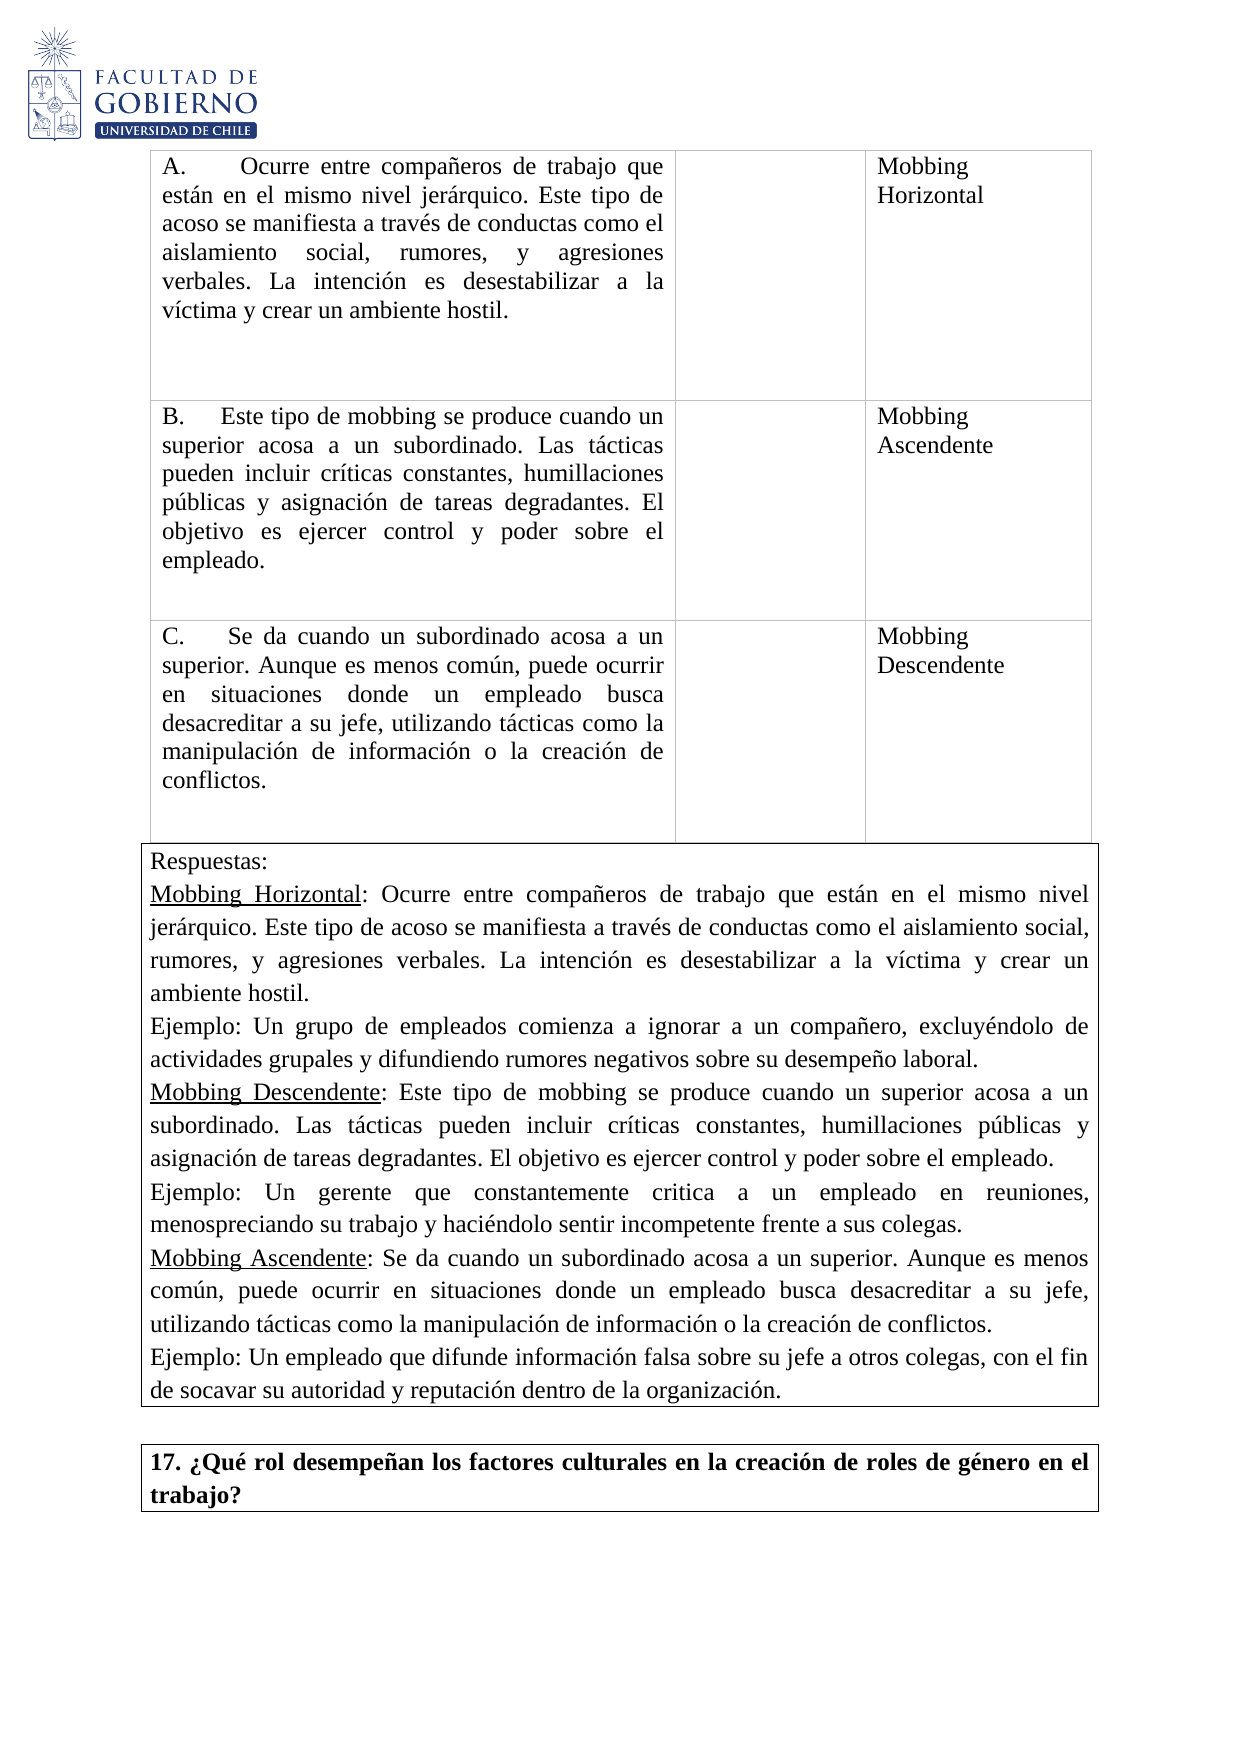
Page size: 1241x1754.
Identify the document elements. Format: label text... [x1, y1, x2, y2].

text Ejemplo: Un gerente que constantemente critica a un empleado en reuniones, menospreciando su trabajo y haciéndolo sentir incompetente frente a sus colegas. [142, 1173, 1098, 1238]
table_cell Mobbing Horizontal [866, 151, 1091, 400]
text Mobbing Ascendente: Se da cuando un subordinado acosa a un superior. Aunque es menos común, puede ocurrir en situaciones donde un empleado busca desacreditar a su jefe, utilizando tácticas como la manipulación de información o la creación de conflictos. [142, 1239, 1098, 1337]
text Ejemplo: Un grupo de empleados comienza a ignorar a un compañero, excluyéndolo de actividades grupales y difundiendo rumores negativos sobre su desempeño laboral. [142, 1008, 1098, 1073]
text Mobbing Horizontal: Ocurre entre compañeros de trabajo que están en el mismo nivel jerárquico. Este tipo de acoso se manifiesta a través de conductas como el aislamiento social, rumores, y agresiones verbales. La intención es desestabilizar a la víctima y crear un ambiente hostil. [142, 876, 1098, 1007]
table_cell Mobbing Ascendente [866, 401, 1091, 620]
table_cell C. Se da cuando un subordinado acosa a un superior. Aunque es menos común, puede ocurrir en situaciones donde un empleado busca desacreditar a su jefe, utilizando tácticas como la manipulación de información o la creación de conflictos. [151, 621, 675, 842]
table_cell [676, 151, 865, 400]
table_cell A. Ocurre entre compañeros de trabajo que están en el mismo nivel jerárquico. Este tipo de acoso se manifiesta a través de conductas como el aislamiento social, rumores, y agresiones verbales. La intención es desestabilizar a la víctima y crear un ambiente hostil. [151, 151, 675, 400]
text Mobbing Descendente: Este tipo de mobbing se produce cuando un superior acosa a un subordinado. Las tácticas pueden incluir críticas constantes, humillaciones públicas y asignación de tareas degradantes. El objetivo es ejercer control y poder sobre el empleado. [142, 1074, 1098, 1172]
text Respuestas: [142, 844, 1098, 875]
text 17. ¿Qué rol desempeñan los factores culturales en la creación de roles de género en el trabajo? [142, 1445, 1098, 1511]
table_cell [676, 401, 865, 620]
text Ejemplo: Un empleado que difunde información falsa sobre su jefe a otros colegas, con el fin de socavar su autoridad y reputación dentro de la organización. [142, 1338, 1098, 1406]
picture [28, 27, 257, 141]
table_cell [676, 621, 865, 842]
table_cell B. Este tipo de mobbing se produce cuando un superior acosa a un subordinado. Las tácticas pueden incluir críticas constantes, humillaciones públicas y asignación de tareas degradantes. El objetivo es ejercer control y poder sobre el empleado. [151, 401, 675, 620]
table_cell Mobbing Descendente [866, 621, 1091, 842]
